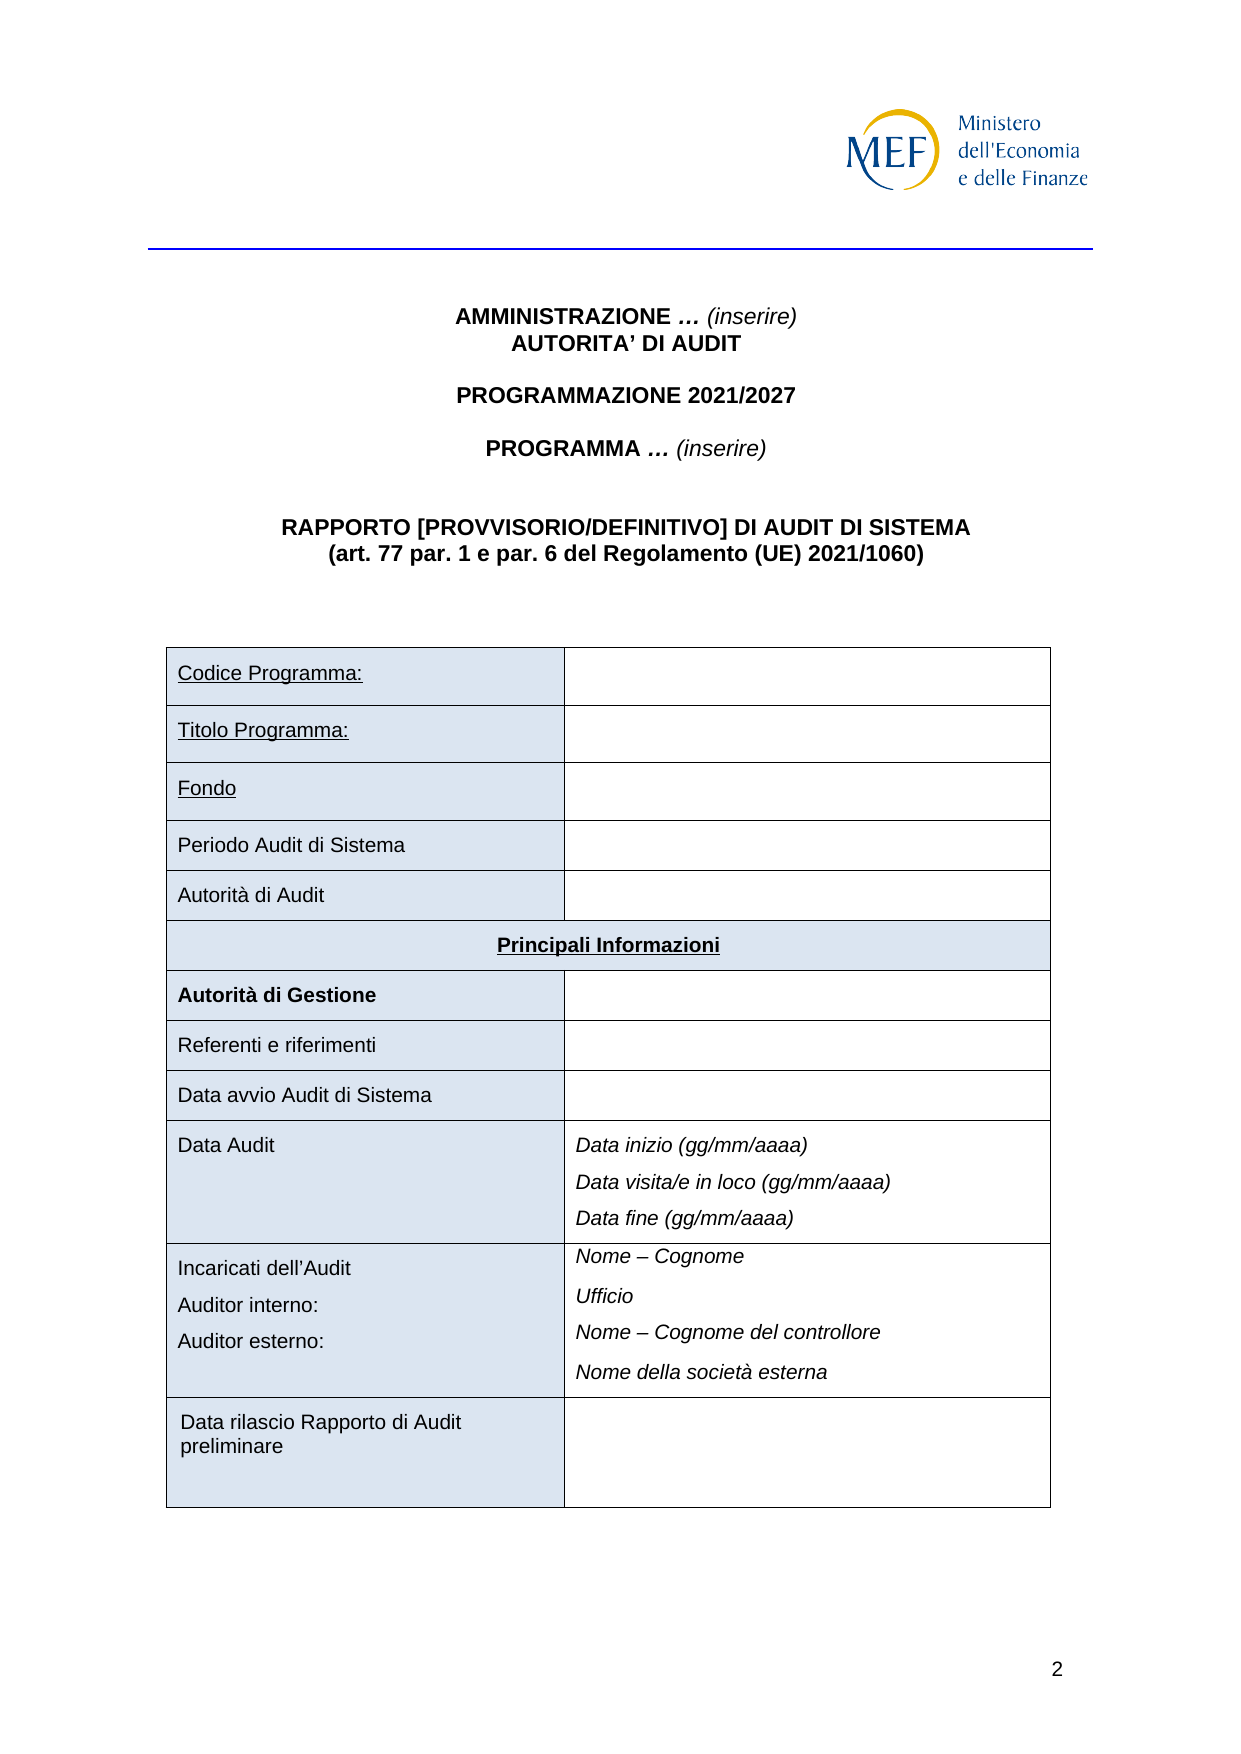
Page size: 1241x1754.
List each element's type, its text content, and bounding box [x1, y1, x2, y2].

table_cell [565, 1398, 1050, 1507]
table_cell Data Audit [167, 1121, 564, 1243]
table_cell [565, 763, 1050, 820]
table_cell [565, 971, 1050, 1020]
table_cell Nome – Cognome Ufficio Nome – Cognome del controllore Nome della società esterna [565, 1244, 1050, 1397]
table_cell [565, 821, 1050, 870]
table_cell Periodo Audit di Sistema [167, 821, 564, 870]
table_cell Autorità di Audit [167, 871, 564, 920]
table_cell Data rilascio Rapporto di Audit preliminare [167, 1398, 564, 1507]
picture [846, 109, 1088, 190]
table_cell Data avvio Audit di Sistema [167, 1071, 564, 1120]
table_header [565, 648, 1050, 705]
table_cell Referenti e riferimenti [167, 1021, 564, 1070]
table_cell Principali Informazioni [167, 921, 1050, 970]
text (art. 77 par. 1 e par. 6 del Regolamento (UE) 2021/1060) [177, 540, 1075, 567]
table_header Codice Programma: [167, 648, 564, 705]
table_cell [565, 1021, 1050, 1070]
table_cell Data inizio (gg/mm/aaaa) Data visita/e in loco (gg/mm/aaaa) Data fine (gg/mm/aaaa) [565, 1121, 1050, 1243]
text PROGRAMMA … (inserire) [177, 435, 1075, 461]
table_cell Fondo [167, 763, 564, 820]
table_cell Incaricati dell’Audit Auditor interno: Auditor esterno: [167, 1244, 564, 1397]
text PROGRAMMAZIONE 2021/2027 [177, 382, 1075, 408]
table_cell Titolo Programma: [167, 706, 564, 762]
table_cell [565, 706, 1050, 762]
text RAPPORTO [PROVVISORIO/DEFINITIVO] DI AUDIT DI SISTEMA [177, 514, 1075, 540]
table_cell Autorità di Gestione [167, 971, 564, 1020]
table_cell [565, 1071, 1050, 1120]
text AUTORITA’ DI AUDIT [177, 329, 1075, 356]
text AMMINISTRAZIONE … (inserire) [177, 303, 1075, 329]
table_cell [565, 871, 1050, 920]
